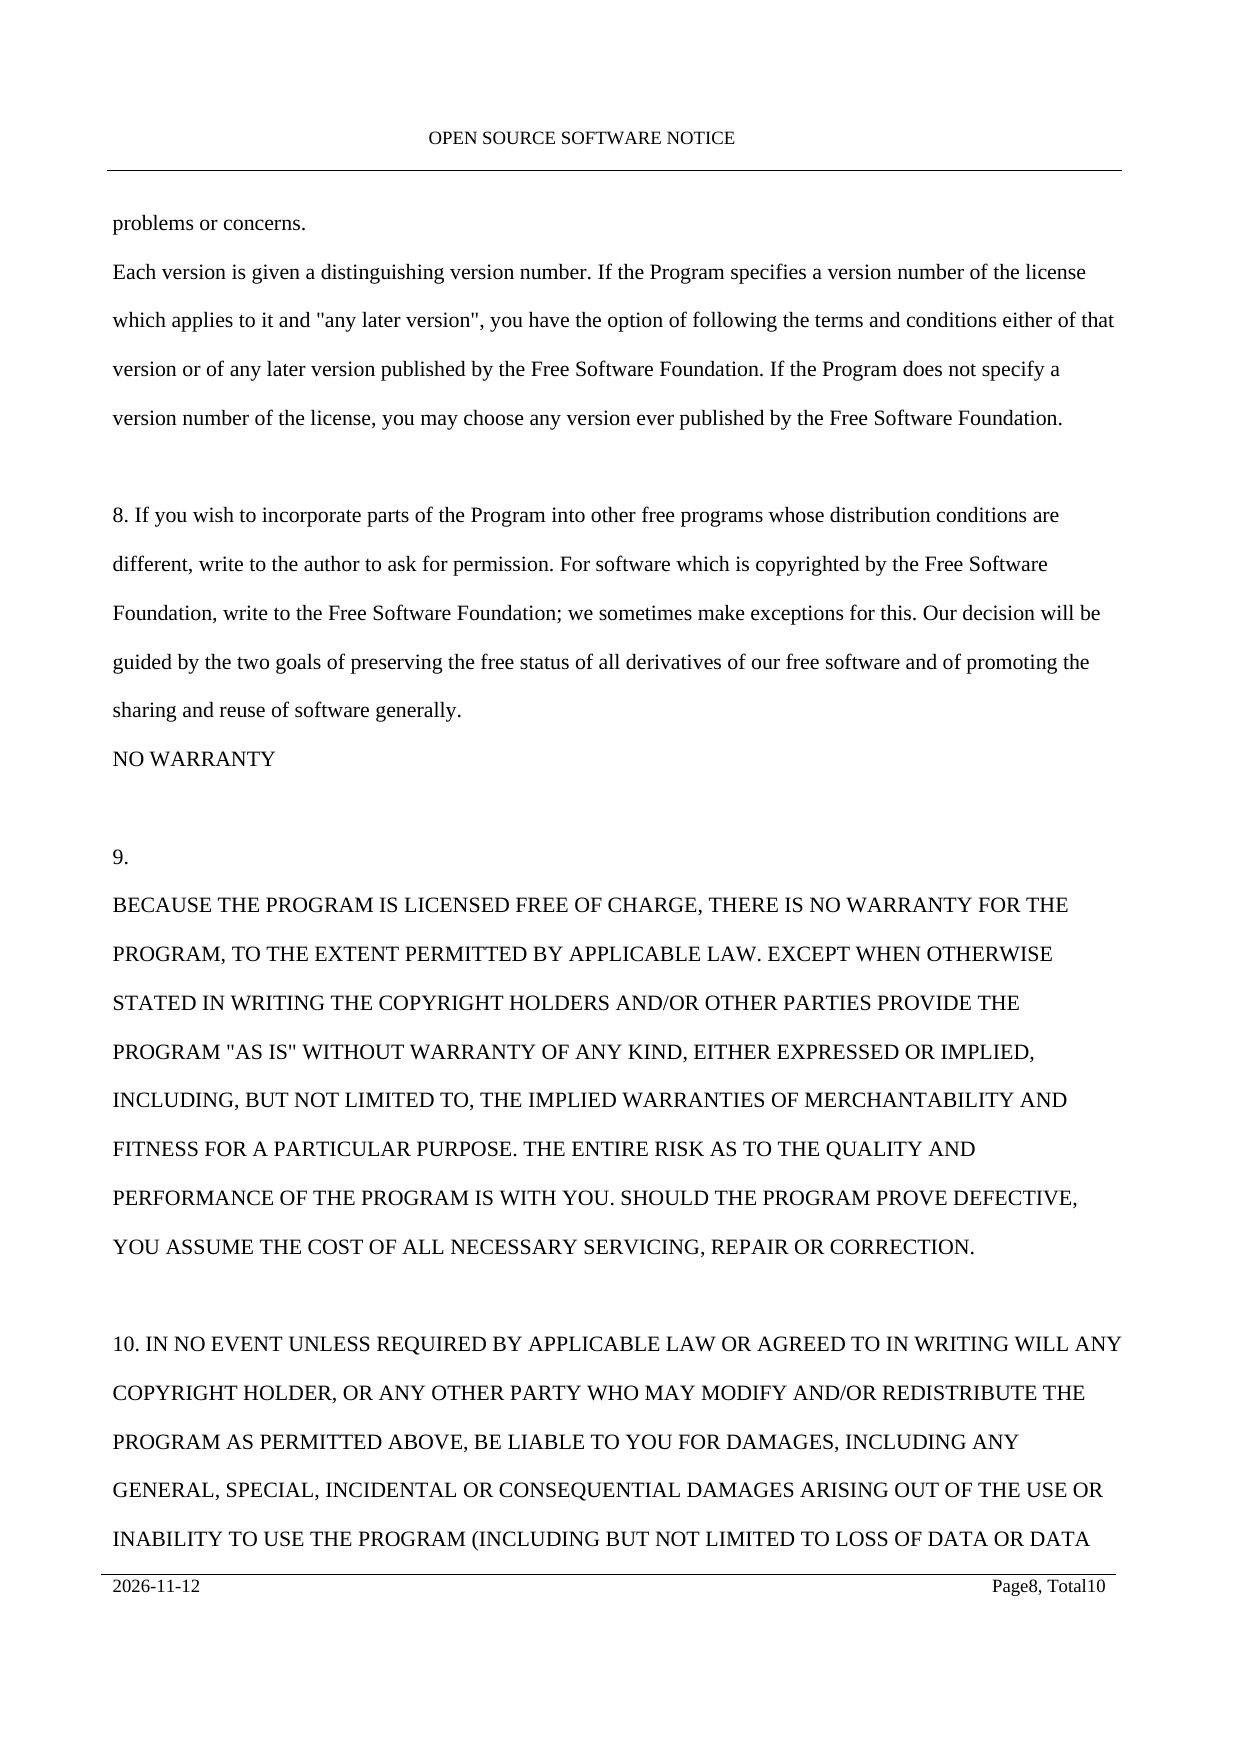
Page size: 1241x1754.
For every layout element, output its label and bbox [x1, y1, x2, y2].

text [112, 206, 1128, 1555]
